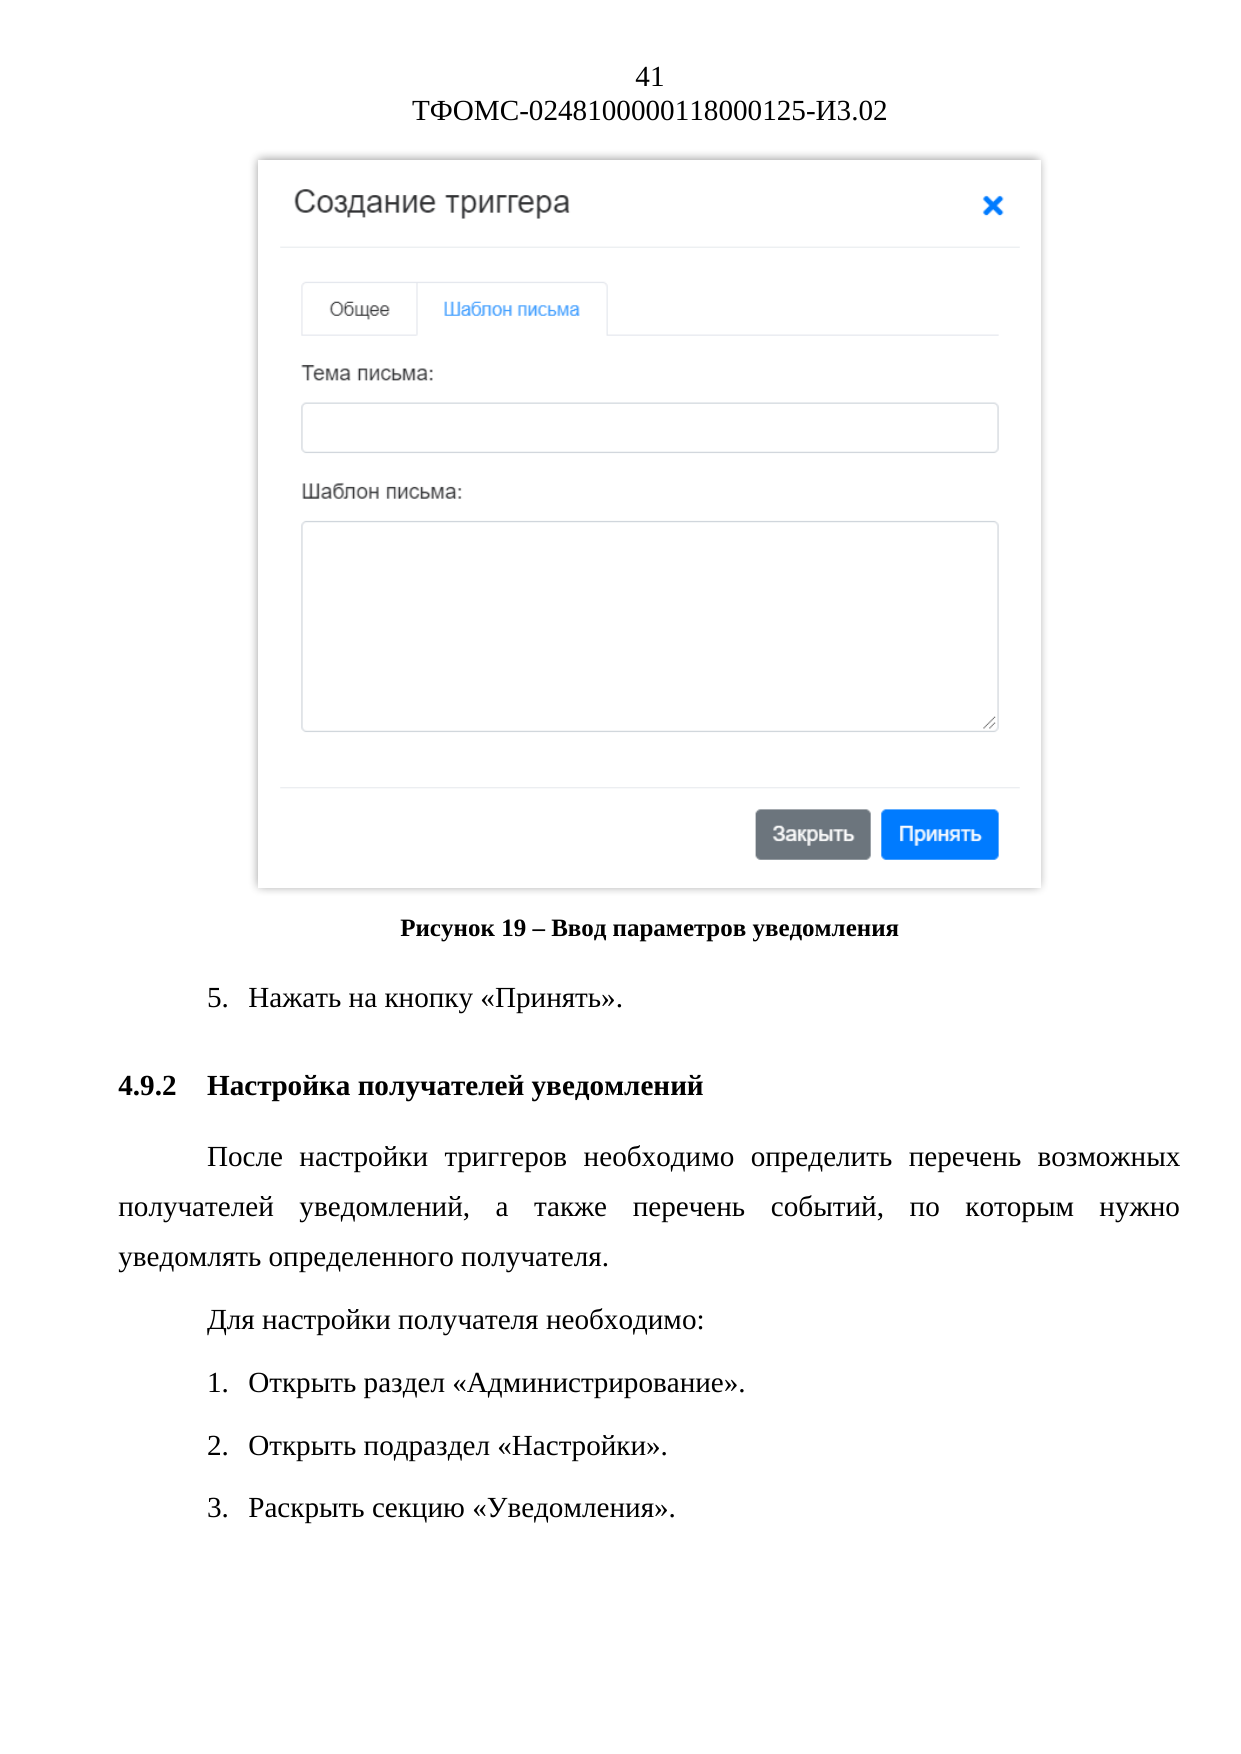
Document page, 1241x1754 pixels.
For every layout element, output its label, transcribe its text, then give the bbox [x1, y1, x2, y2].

list Нажать на кнопку «Принять». [207, 980, 1181, 1013]
subtitle Настройка получателей уведомлений [118, 1068, 1181, 1101]
list Раскрыть секцию «Уведомления». [207, 1491, 1181, 1524]
text После настройки триггеров необходимо определить перечень возможных получателей уведомлений, а также перечень событий, по которым нужно уведомлять определенного получателя. [118, 1139, 1181, 1273]
picture [258, 160, 1041, 888]
text Для настройки получателя необходимо: [118, 1302, 1181, 1336]
text Рисунок 19 – Ввод параметров уведомления [118, 913, 1181, 942]
list Открыть раздел «Администрирование». [207, 1365, 1181, 1398]
list Открыть подраздел «Настройки». [207, 1428, 1181, 1461]
